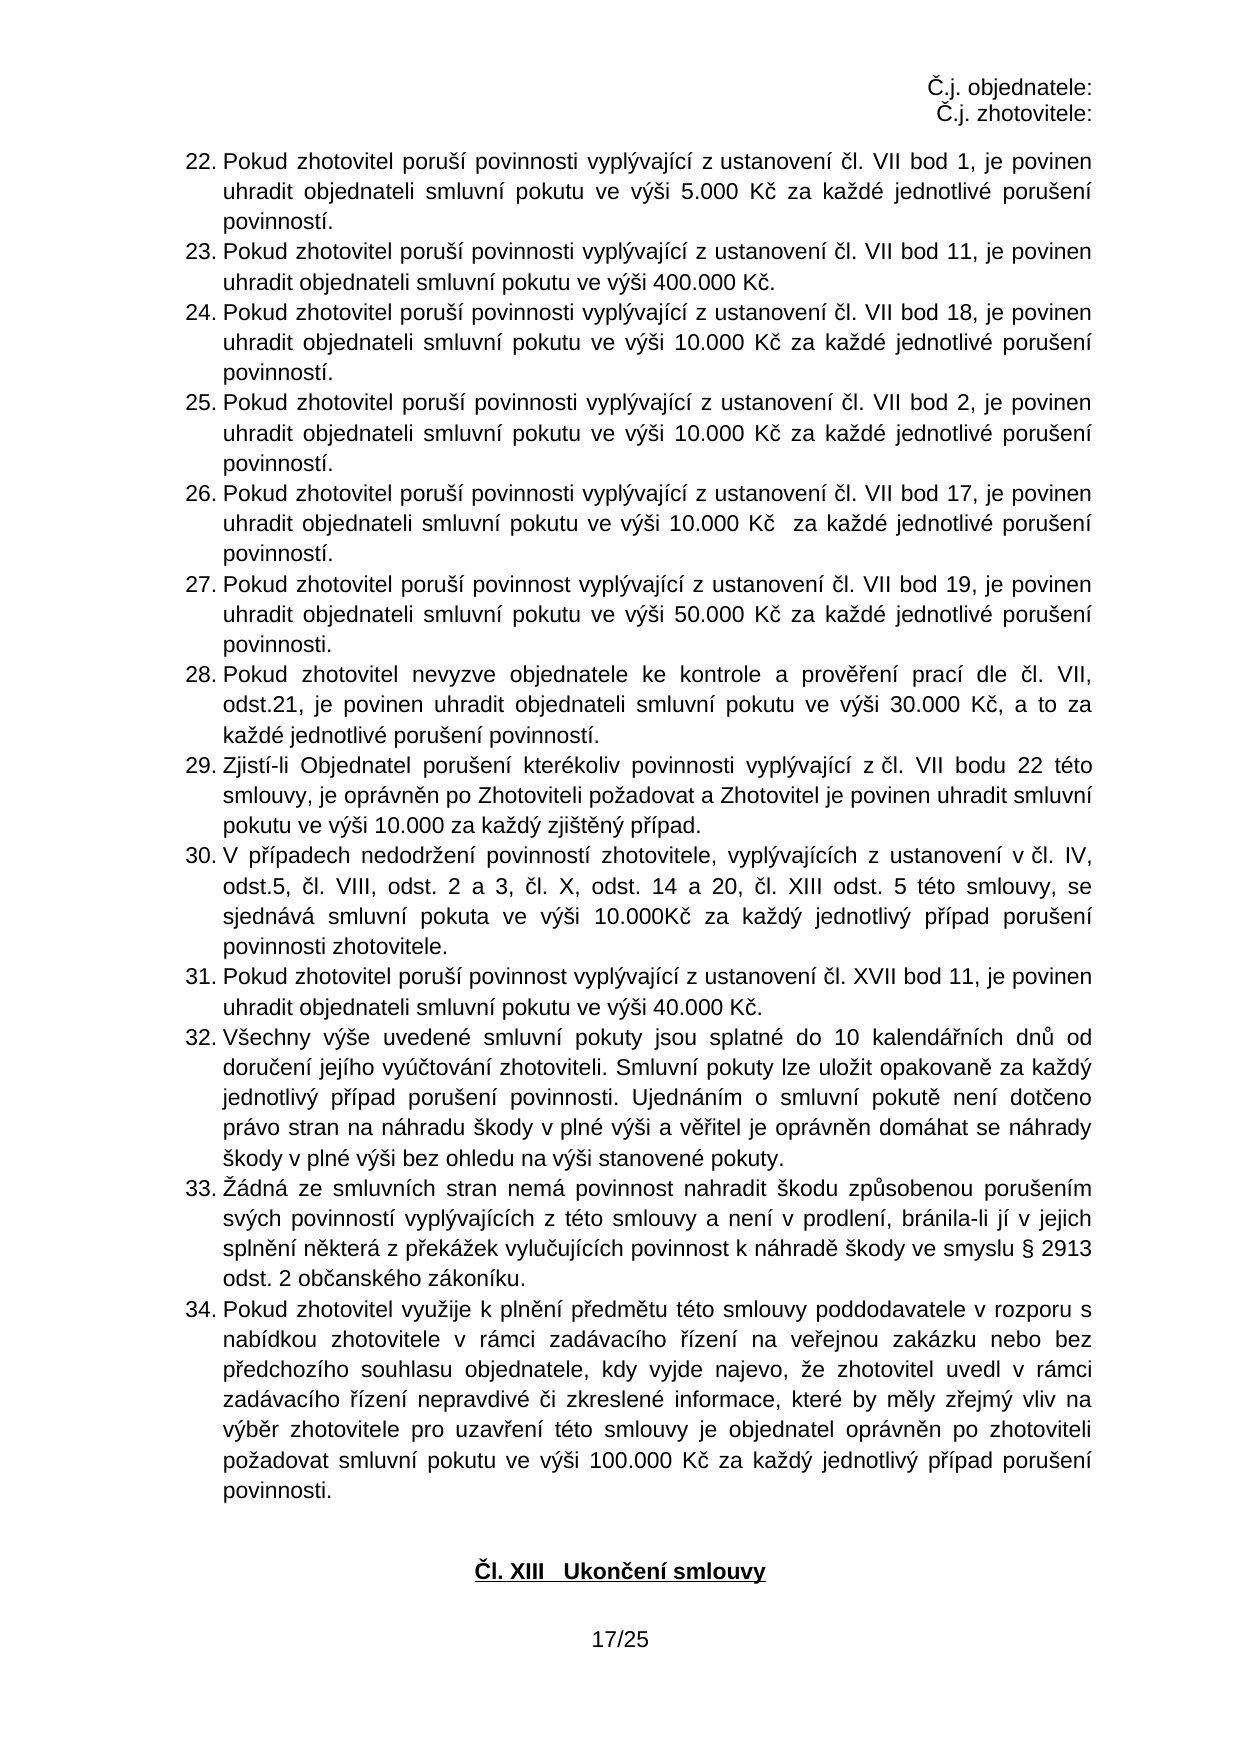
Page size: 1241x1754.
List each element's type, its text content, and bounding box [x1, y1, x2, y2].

list Pokud zhotovitel poruší povinnosti vyplývající z ustanovení čl. VII bod 18, je povinen uhradit objednateli smluvní pokutu ve výši 10.000 Kč za každé jednotlivé porušení povinností. [185, 299, 1093, 385]
list Pokud zhotovitel poruší povinnosti vyplývající z ustanovení čl. VII bod 11, je povinen uhradit objednateli smluvní pokutu ve výši 400.000 Kč. [185, 238, 1093, 295]
list Zjistí-li Objednatel porušení kterékoliv povinnosti vyplývající z čl. VII bodu 22 této smlouvy, je oprávněn po Zhotoviteli požadovat a Zhotovitel je povinen uhradit smluvní pokutu ve výši 10.000 za každý zjištěný případ. [185, 752, 1093, 838]
list Pokud zhotovitel poruší povinnosti vyplývající z ustanovení čl. VII bod 2, je povinen uhradit objednateli smluvní pokutu ve výši 10.000 Kč za každé jednotlivé porušení povinností. [185, 389, 1093, 476]
list Žádná ze smluvních stran nemá povinnost nahradit škodu způsobenou porušením svých povinností vyplývajících z této smlouvy a není v prodlení, bránila-li jí v jejich splnění některá z překážek vylučujících povinnost k náhradě škody ve smyslu § 2913 odst. 2 občanského zákoníku. [185, 1175, 1093, 1292]
text Čl. XIII Ukončení smlouvy [148, 1558, 1093, 1584]
list Všechny výše uvedené smluvní pokuty jsou splatné do 10 kalendářních dnů od doručení jejího vyúčtování zhotoviteli. Smluvní pokuty lze uložit opakovaně za každý jednotlivý případ porušení povinnosti. Ujednáním o smluvní pokutě není dotčeno právo stran na náhradu škody v plné výši a věřitel je oprávněn domáhat se náhrady škody v plné výši bez ohledu na výši stanovené pokuty. [185, 1024, 1093, 1171]
list Pokud zhotovitel využije k plnění předmětu této smlouvy poddodavatele v rozporu s nabídkou zhotovitele v rámci zadávacího řízení na veřejnou zakázku nebo bez předchozího souhlasu objednatele, kdy vyjde najevo, že zhotovitel uvedl v rámci zadávacího řízení nepravdivé či zkreslené informace, které by měly zřejmý vliv na výběr zhotovitele pro uzavření této smlouvy je objednatel oprávněn po zhotoviteli požadovat smluvní pokutu ve výši 100.000 Kč za každý jednotlivý případ porušení povinnosti. [185, 1296, 1093, 1503]
list Pokud zhotovitel poruší povinnost vyplývající z ustanovení čl. VII bod 19, je povinen uhradit objednateli smluvní pokutu ve výši 50.000 Kč za každé jednotlivé porušení povinnosti. [185, 571, 1093, 657]
list Pokud zhotovitel poruší povinnost vyplývající z ustanovení čl. XVII bod 11, je povinen uhradit objednateli smluvní pokutu ve výši 40.000 Kč. [185, 963, 1093, 1020]
list Pokud zhotovitel poruší povinnosti vyplývající z ustanovení čl. VII bod 1, je povinen uhradit objednateli smluvní pokutu ve výši 5.000 Kč za každé jednotlivé porušení povinností. [185, 148, 1093, 234]
list V případech nedodržení povinností zhotovitele, vyplývajících z ustanovení v čl. IV, odst.5, čl. VIII, odst. 2 a 3, čl. X, odst. 14 a 20, čl. XIII odst. 5 této smlouvy, se sjednává smluvní pokuta ve výši 10.000Kč za každý jednotlivý případ porušení povinnosti zhotovitele. [185, 842, 1093, 959]
list Pokud zhotovitel poruší povinnosti vyplývající z ustanovení čl. VII bod 17, je povinen uhradit objednateli smluvní pokutu ve výši 10.000 Kč za každé jednotlivé porušení povinností. [185, 480, 1093, 567]
list Pokud zhotovitel nevyzve objednatele ke kontrole a prověření prací dle čl. VII, odst.21, je povinen uhradit objednateli smluvní pokutu ve výši 30.000 Kč, a to za každé jednotlivé porušení povinností. [185, 661, 1093, 748]
